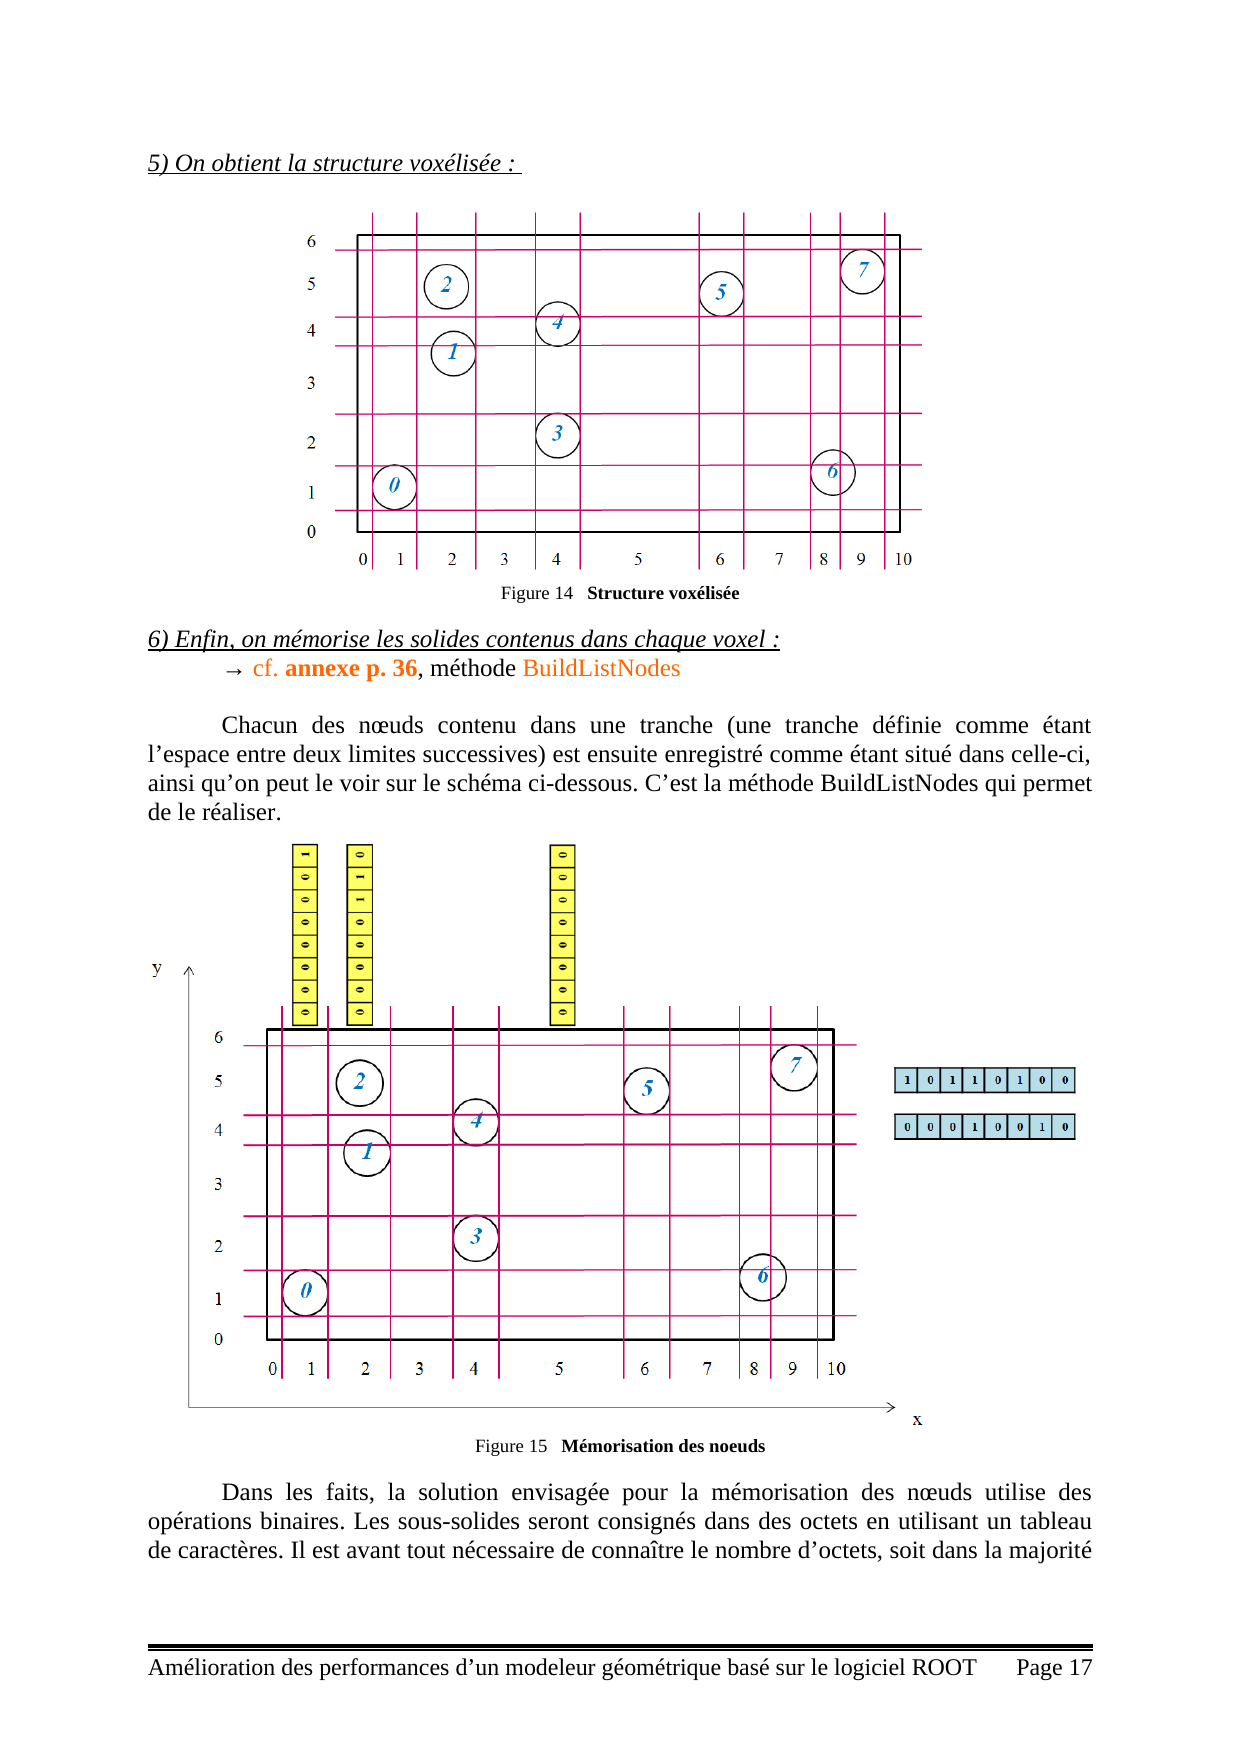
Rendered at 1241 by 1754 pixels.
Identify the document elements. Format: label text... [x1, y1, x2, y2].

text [148, 1477, 1093, 1563]
text 6) Enfin, on mémorise les solides contenus dans chaque voxel : [148, 624, 1093, 653]
picture [147, 825, 1093, 1435]
picture [296, 205, 944, 582]
text Figure 14 Structure voxélisée [148, 582, 1093, 603]
text Figure 15 Mémorisation des noeuds [148, 1435, 1093, 1456]
text Chacun des nœuds contenu dans une tranche (une tranche définie comme étant l’espace entre deux limites successives) est ensuite enregistré comme étant situé dans celle-ci, ainsi qu’on peut le voir sur le schéma ci-dessous. C’est la méthode BuildListNodes qui permet de le réaliser. [148, 710, 1093, 825]
text 5) On obtient la structure voxélisée : [148, 148, 1093, 176]
text → cf. annexe p. 36, méthode BuildListNodes [148, 653, 1093, 682]
